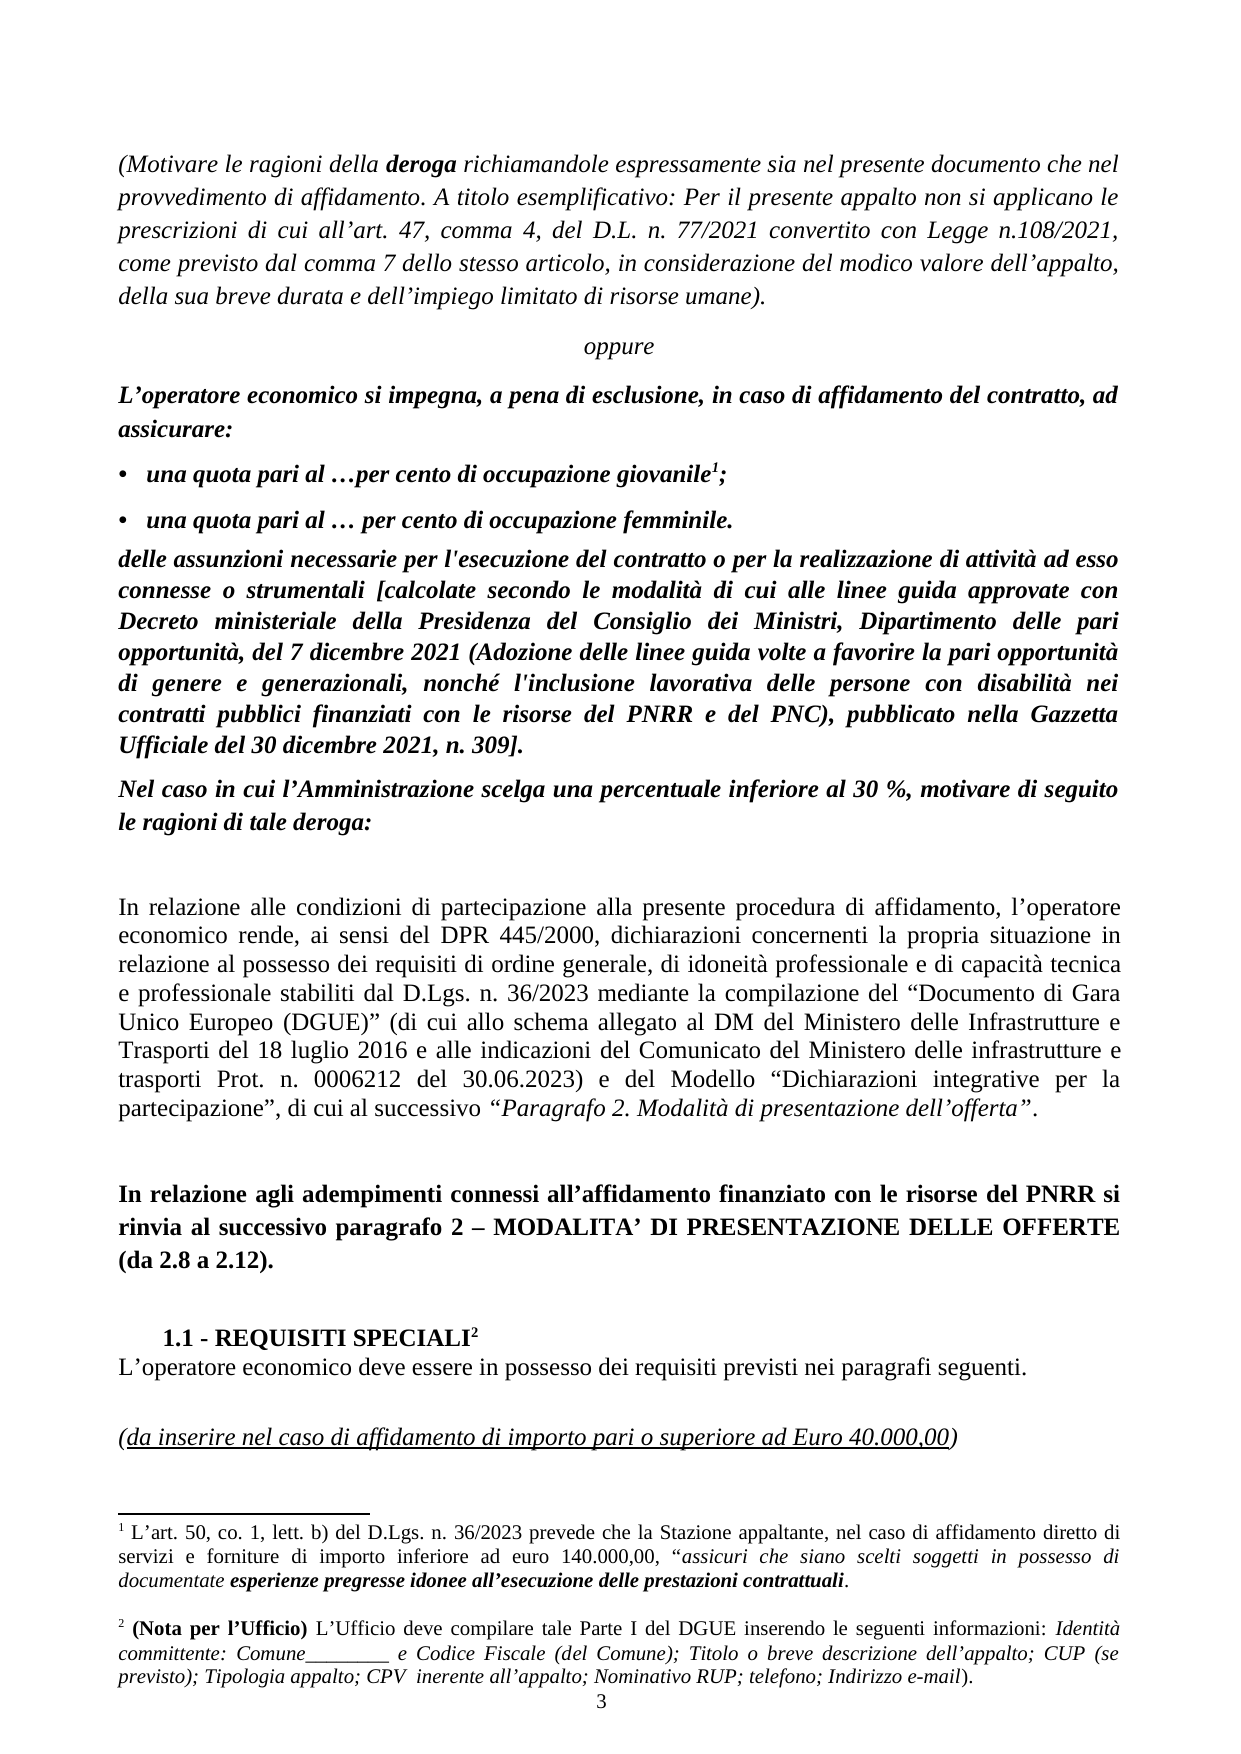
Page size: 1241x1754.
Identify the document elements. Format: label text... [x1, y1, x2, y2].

text In relazione agli adempimenti connessi all’affidamento finanziato con le risorse del PNRR si rinvia al successivo paragrafo 2 – MODALITA’ DI PRESENTAZIONE DELLE OFFERTE (da 2.8 a 2.12). [118, 1179, 1122, 1274]
text In relazione alle condizioni di partecipazione alla presente procedura di affidamento, l’operatore economico rende, ai sensi del DPR 445/2000, dichiarazioni concernenti la propria situazione in relazione al possesso dei requisiti di ordine generale, di idoneità professionale e di capacità tecnica e professionale stabiliti dal D.Lgs. n. 36/2023 mediante la compilazione del “Documento di Gara Unico Europeo (DGUE)” (di cui allo schema allegato al DM del Ministero delle Infrastrutture e Trasporti del 18 luglio 2016 e alle indicazioni del Comunicato del Ministero delle infrastrutture e trasporti Prot. n. 0006212 del 30.06.2023) e del Modello “Dichiarazioni integrative per la partecipazione”, di cui al successivo “Paragrafo 2. Modalità di presentazione dell’offerta”. [118, 892, 1122, 1122]
text L’operatore economico si impegna, a pena di esclusione, in caso di affidamento del contratto, ad assicurare: [118, 381, 1122, 442]
text •una quota pari al …per cento di occupazione giovanile; [118, 459, 1122, 488]
text •una quota pari al … per cento di occupazione femminile. [118, 505, 1122, 533]
subtitle 1.1 - REQUISITI SPECIALI [162, 1323, 1048, 1352]
text Nel caso in cui l’Amministrazione scelga una percentuale inferiore al 30 %, motivare di seguito le ragioni di tale deroga: [118, 774, 1122, 836]
text (Motivare le ragioni della deroga richiamandole espressamente sia nel presente documento che nel provvedimento di affidamento. A titolo esemplificativo: Per il presente appalto non si applicano le prescrizioni di cui all’art. 47, comma 4, del D.L. n. 77/2021 convertito con Legge n.108/2021, come previsto dal comma 7 dello stesso articolo, in considerazione del modico valore dell’appalto, della sua breve durata e dell’impiego limitato di risorse umane). [118, 149, 1122, 310]
text (da inserire nel caso di affidamento di importo pari o superiore ad Euro 40.000,00) [118, 1422, 1122, 1451]
text delle assunzioni necessarie per l'esecuzione del contratto o per la realizzazione di attività ad esso connesse o strumentali [calcolate secondo le modalità di cui alle linee guida approvate con Decreto ministeriale della Presidenza del Consiglio dei Ministri, Dipartimento delle pari opportunità, del 7 dicembre 2021 (Adozione delle linee guida volte a favorire la pari opportunità di genere e generazionali, nonché l'inclusione lavorativa delle persone con disabilità nei contratti pubblici finanziati con le risorse del PNRR e del PNC), pubblicato nella Gazzetta Ufficiale del 30 dicembre 2021, n. 309]. [118, 544, 1122, 759]
text L’operatore economico deve essere in possesso dei requisiti previsti nei paragrafi seguenti. [118, 1352, 1122, 1381]
text oppure [118, 331, 1122, 360]
